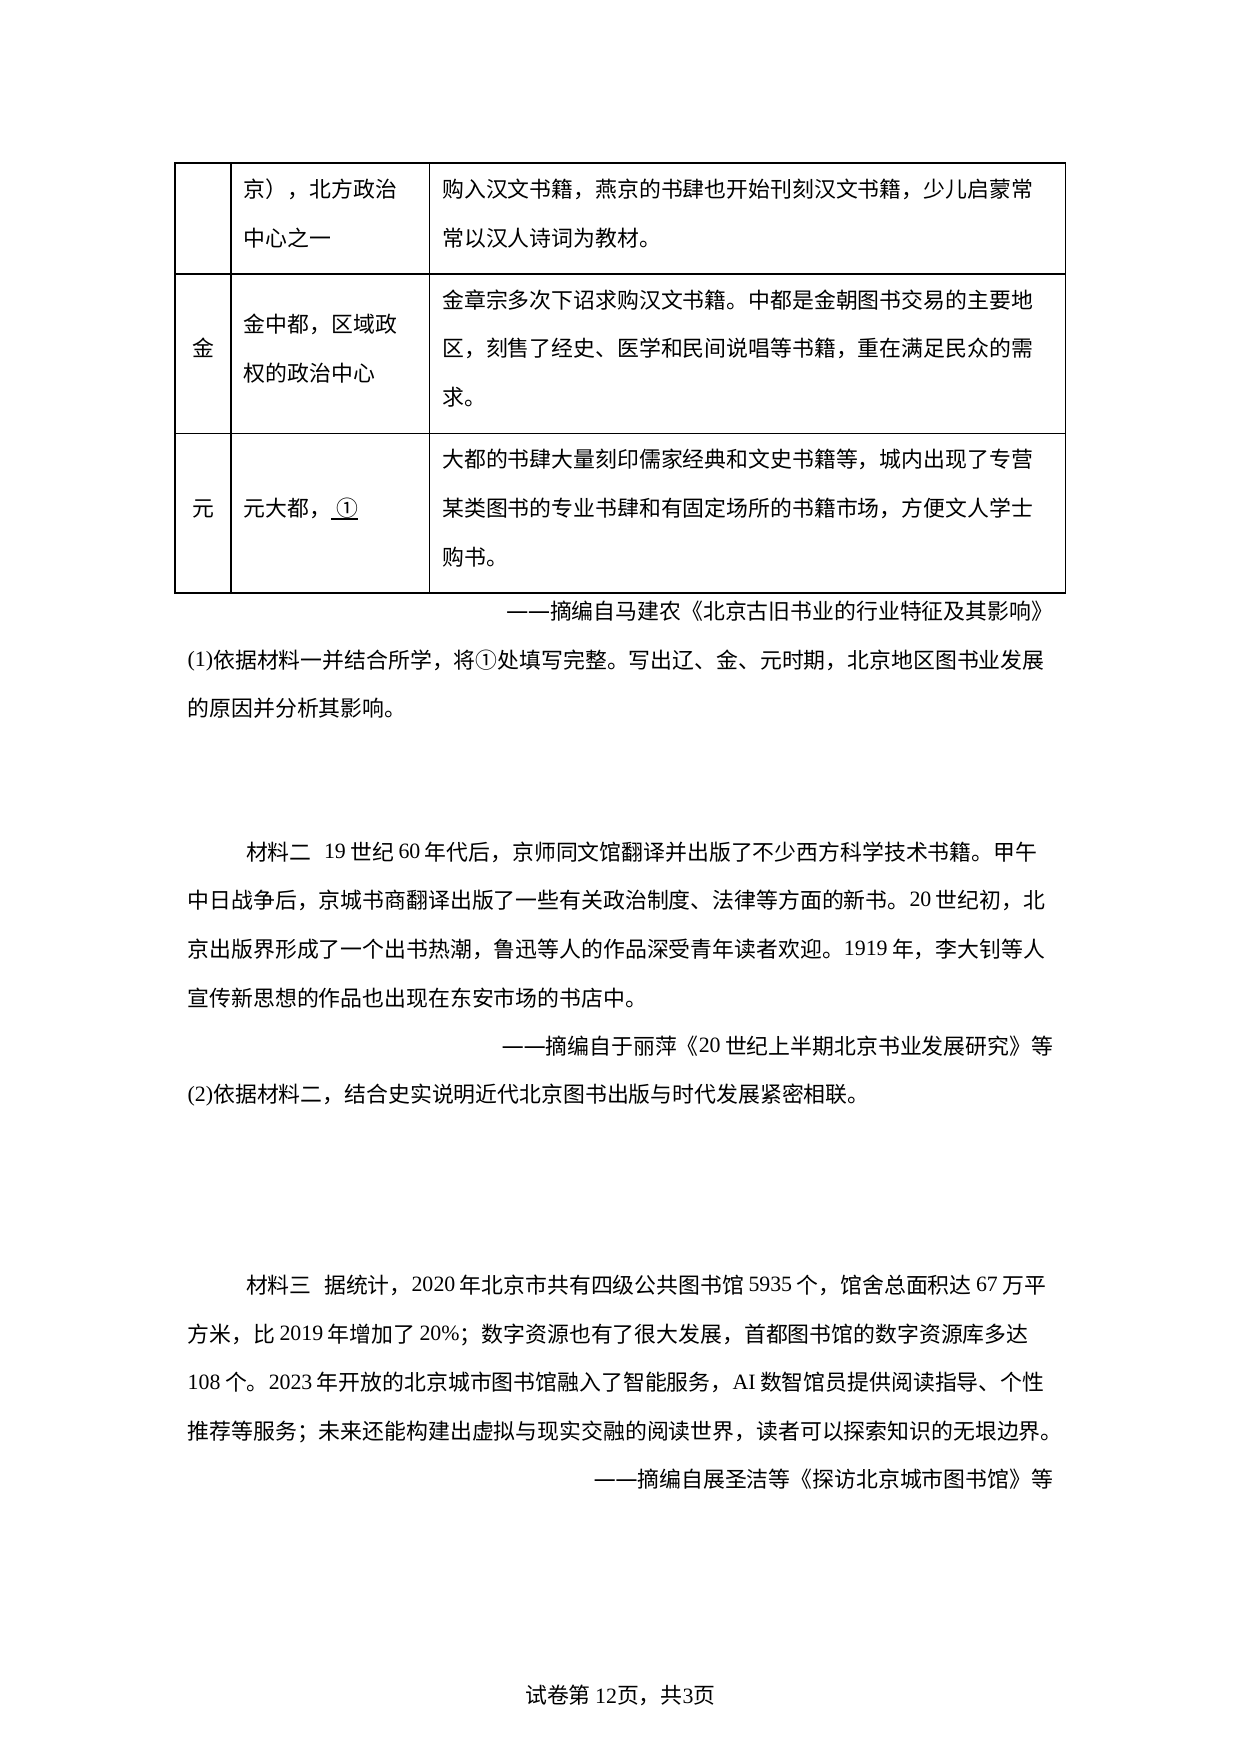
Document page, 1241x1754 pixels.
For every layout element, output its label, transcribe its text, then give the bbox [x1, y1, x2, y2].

text 材料二 19世纪60年代后，京师同文馆翻译并出版了不少西方科学技术书籍。甲午中日战争后，京城书商翻译出版了一些有关政治制度、法律等方面的新书。20世纪初，北京出版界形成了一个出书热潮，鲁迅等人的作品深受青年读者欢迎。1919年，李大钊等人宣传新思想的作品也出现在东安市场的书店中。 [187, 834, 1053, 1013]
text 材料三 据统计，2020年北京市共有四级公共图书馆5935个，馆舍总面积达67万平方米，比2019年增加了20%；数字资源也有了很大发展，首都图书馆的数字资源库多达108个。2023年开放的北京城市图书馆融入了智能服务，AI数智馆员提供阅读指导、个性推荐等服务；未来还能构建出虚拟与现实交融的阅读世界，读者可以探索知识的无垠边界。 [187, 1267, 1053, 1446]
table_cell 金 [176, 275, 230, 433]
table_cell 元 [176, 434, 230, 592]
text (2)依据材料二，结合史实说明近代北京图书出版与时代发展紧密相联。 [187, 1077, 1053, 1109]
table_cell 辽南京（燕京），北方政治中心之一 [232, 164, 429, 273]
text ——摘编自马建农《北京古旧书业的行业特征及其影响》 [187, 594, 1053, 626]
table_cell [430, 164, 1065, 273]
table_cell 大都的书肆大量刻印儒家经典和文史书籍等，城内出现了专营某类图书的专业书肆和有固定场所的书籍市场，方便文人学士购书。 [430, 434, 1065, 592]
table_cell 金章宗多次下诏求购汉文书籍。中都是金朝图书交易的主要地区，刻售了经史、医学和民间说唱等书籍，重在满足民众的需求。 [430, 275, 1065, 433]
table_cell 金中都，区域政权的政治中心 [232, 275, 429, 433]
table_cell 元大都， ① [232, 434, 429, 592]
text ——摘编自展圣洁等《探访北京城市图书馆》等 [187, 1462, 1053, 1494]
text (1)依据材料一并结合所学，将①处填写完整。写出辽、金、元时期，北京地区图书业发展的原因并分析其影响。 [187, 642, 1053, 723]
text ——摘编自于丽萍《20世纪上半期北京书业发展研究》等 [187, 1029, 1053, 1061]
table_cell 辽 [176, 164, 230, 273]
